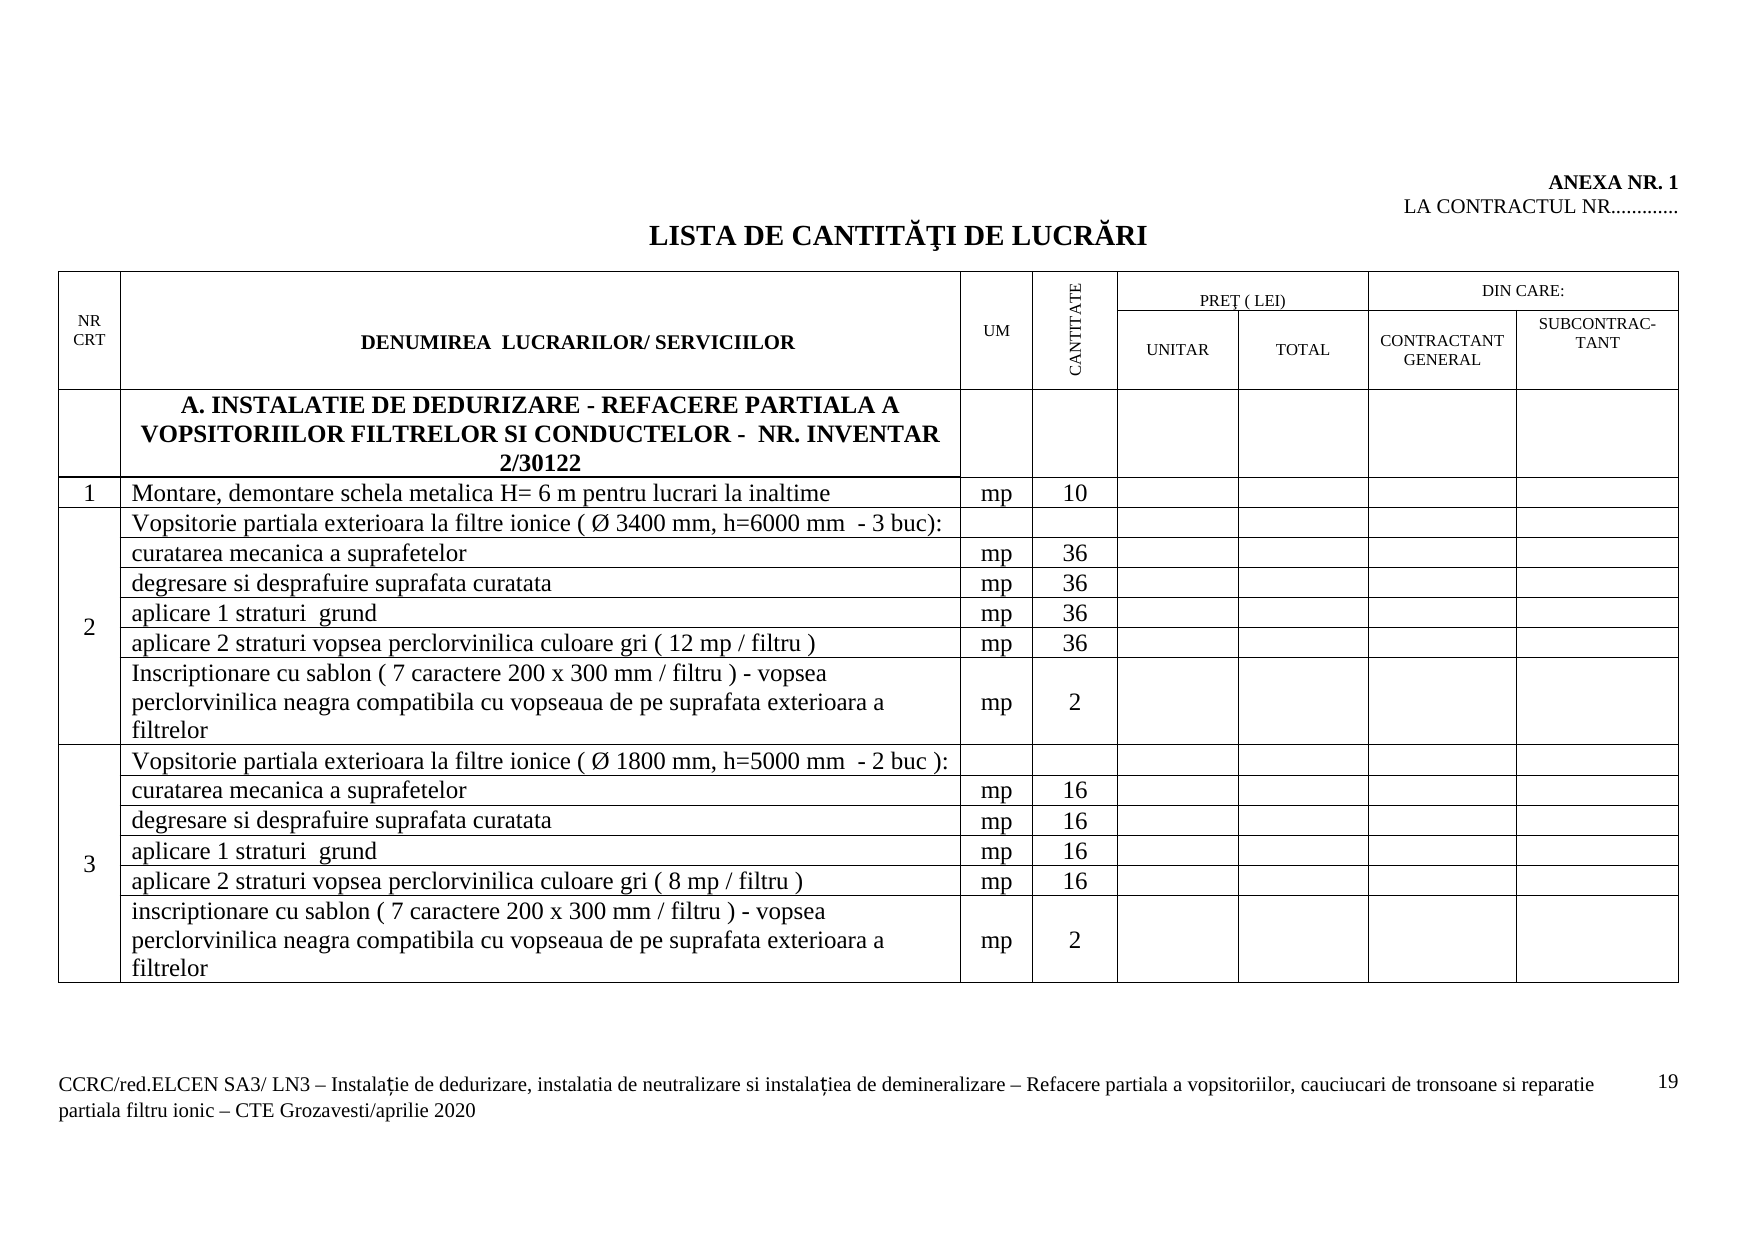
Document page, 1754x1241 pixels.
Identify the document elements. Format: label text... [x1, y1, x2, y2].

table_cell [1239, 598, 1368, 627]
table_cell 36 [1033, 628, 1117, 657]
table_cell aplicare 1 straturi grund [121, 598, 960, 627]
table_cell [1369, 658, 1516, 744]
table_cell 36 [1033, 568, 1117, 597]
table_cell aplicare 2 straturi vopsea perclorvinilica culoare gri ( 8 mp / filtru ) [121, 866, 960, 895]
table_cell TOTAL [1239, 311, 1368, 389]
table_cell [1239, 896, 1368, 982]
table_cell Vopsitorie partiala exterioara la filtre ionice ( Ø 3400 mm, h=6000 mm - 3 buc): [121, 508, 960, 537]
table_cell [1369, 866, 1516, 895]
table_cell degresare si desprafuire suprafata curatata [121, 568, 960, 597]
table_cell [1369, 568, 1516, 597]
table_cell [1369, 836, 1516, 865]
table_cell 1 [59, 478, 120, 507]
table_cell [1118, 628, 1238, 657]
table_cell [1118, 598, 1238, 627]
table_cell [1239, 478, 1368, 507]
table_header DIN CARE: [1369, 272, 1678, 310]
table_cell [1239, 806, 1368, 835]
table_cell mp [961, 628, 1032, 657]
table_cell [1239, 508, 1368, 537]
table_cell [1118, 478, 1238, 507]
table_header CANTITATE [1033, 272, 1117, 389]
table_cell [1118, 745, 1238, 774]
table_cell [1118, 390, 1238, 476]
table_cell Inscriptionare cu sablon ( 7 caractere 200 x 300 mm / filtru ) - vopsea perclorvinilica neagra compatibila cu vopseaua de pe suprafata exterioara a filtrelor [121, 658, 960, 744]
table_cell degresare si desprafuire suprafata curatata [121, 806, 960, 835]
table_cell [1369, 806, 1516, 835]
table_cell [961, 745, 1032, 774]
table_cell [961, 508, 1032, 537]
table_header PREŢ ( LEI) [1118, 272, 1368, 310]
table_cell [1239, 836, 1368, 865]
table_cell [1369, 776, 1516, 804]
table_cell 2 [1033, 896, 1117, 982]
table_cell [1517, 745, 1678, 774]
table_cell [1369, 390, 1516, 476]
table_cell [1118, 896, 1238, 982]
table_cell [1517, 896, 1678, 982]
table_cell [1517, 628, 1678, 657]
table_cell [1033, 745, 1117, 774]
table_cell 36 [1033, 598, 1117, 627]
table_cell curatarea mecanica a suprafetelor [121, 776, 960, 804]
table_cell [1369, 478, 1516, 507]
table_cell mp [961, 896, 1032, 982]
table_cell [1369, 508, 1516, 537]
table_cell aplicare 2 straturi vopsea perclorvinilica culoare gri ( 12 mp / filtru ) [121, 628, 960, 657]
table_cell 16 [1033, 866, 1117, 895]
table_cell [1239, 628, 1368, 657]
table_cell SUBCONTRAC-TANT [1517, 311, 1678, 389]
table_cell Vopsitorie partiala exterioara la filtre ionice ( Ø 1800 mm, h=5000 mm - 2 buc ): [121, 745, 960, 774]
table_cell Montare, demontare schela metalica H= 6 m pentru lucrari la inaltime [121, 478, 960, 507]
table_cell [1517, 776, 1678, 804]
table_cell [1118, 568, 1238, 597]
table_cell [1517, 836, 1678, 865]
table_cell A. INSTALATIE DE DEDURIZARE - REFACERE PARTIALA A VOPSITORIILOR FILTRELOR SI CONDUCTELOR - NR. INVENTAR 2/30122 [121, 390, 960, 476]
table_cell 2 [59, 508, 120, 744]
table_cell [1239, 568, 1368, 597]
table_header DENUMIREA LUCRARILOR/ SERVICIILOR [121, 272, 960, 389]
table_cell [1033, 390, 1117, 476]
table_cell [1517, 538, 1678, 567]
table_cell UNITAR [1118, 311, 1238, 389]
table_cell [1118, 836, 1238, 865]
table_cell [1118, 776, 1238, 804]
table_cell 16 [1033, 776, 1117, 804]
table_cell 16 [1033, 836, 1117, 865]
text ANEXA NR. 1 [58, 170, 1678, 194]
table_cell [1517, 658, 1678, 744]
table_cell [1369, 598, 1516, 627]
table_cell [1369, 896, 1516, 982]
table_cell mp [961, 866, 1032, 895]
table_cell inscriptionare cu sablon ( 7 caractere 200 x 300 mm / filtru ) - vopsea perclorvinilica neagra compatibila cu vopseaua de pe suprafata exterioara a filtrelor [121, 896, 960, 982]
table_cell 3 [59, 745, 120, 982]
table_cell [1369, 628, 1516, 657]
table_cell [1239, 745, 1368, 774]
table_cell [1033, 508, 1117, 537]
table_cell [1239, 390, 1368, 476]
table_header NR CRT [59, 272, 120, 389]
table_cell [1369, 745, 1516, 774]
table_cell curatarea mecanica a suprafetelor [121, 538, 960, 567]
table_cell [1517, 508, 1678, 537]
table_cell [59, 390, 120, 476]
table_cell [1517, 598, 1678, 627]
table_cell [1517, 866, 1678, 895]
table_cell mp [961, 806, 1032, 835]
table_cell mp [961, 658, 1032, 744]
table_cell [1118, 538, 1238, 567]
subtitle LISTA DE CANTITĂŢI DE LUCRĂRI [58, 218, 1678, 252]
table_cell mp [961, 538, 1032, 567]
table_cell [1239, 776, 1368, 804]
table_cell [1239, 538, 1368, 567]
table_cell mp [961, 836, 1032, 865]
table_cell aplicare 1 straturi grund [121, 836, 960, 865]
table_cell [1118, 658, 1238, 744]
table_cell [1239, 866, 1368, 895]
table_cell [1369, 538, 1516, 567]
table_header UM [961, 272, 1032, 389]
table_cell [1239, 658, 1368, 744]
table_cell mp [961, 568, 1032, 597]
table_cell mp [961, 478, 1032, 507]
table_cell [1517, 806, 1678, 835]
table_cell [1517, 390, 1678, 476]
table_cell CONTRACTANT GENERAL [1369, 311, 1516, 389]
table_cell [1118, 508, 1238, 537]
table_cell 36 [1033, 538, 1117, 567]
table_cell 10 [1033, 478, 1117, 507]
table_cell mp [961, 776, 1032, 804]
table_cell 2 [1033, 658, 1117, 744]
table_cell [1118, 866, 1238, 895]
text LA CONTRACTUL NR............. [58, 194, 1678, 218]
table_cell [1517, 568, 1678, 597]
table_cell [1517, 478, 1678, 507]
table_cell [961, 390, 1032, 476]
table_cell [1118, 806, 1238, 835]
table_cell mp [961, 598, 1032, 627]
table_cell 16 [1033, 806, 1117, 835]
